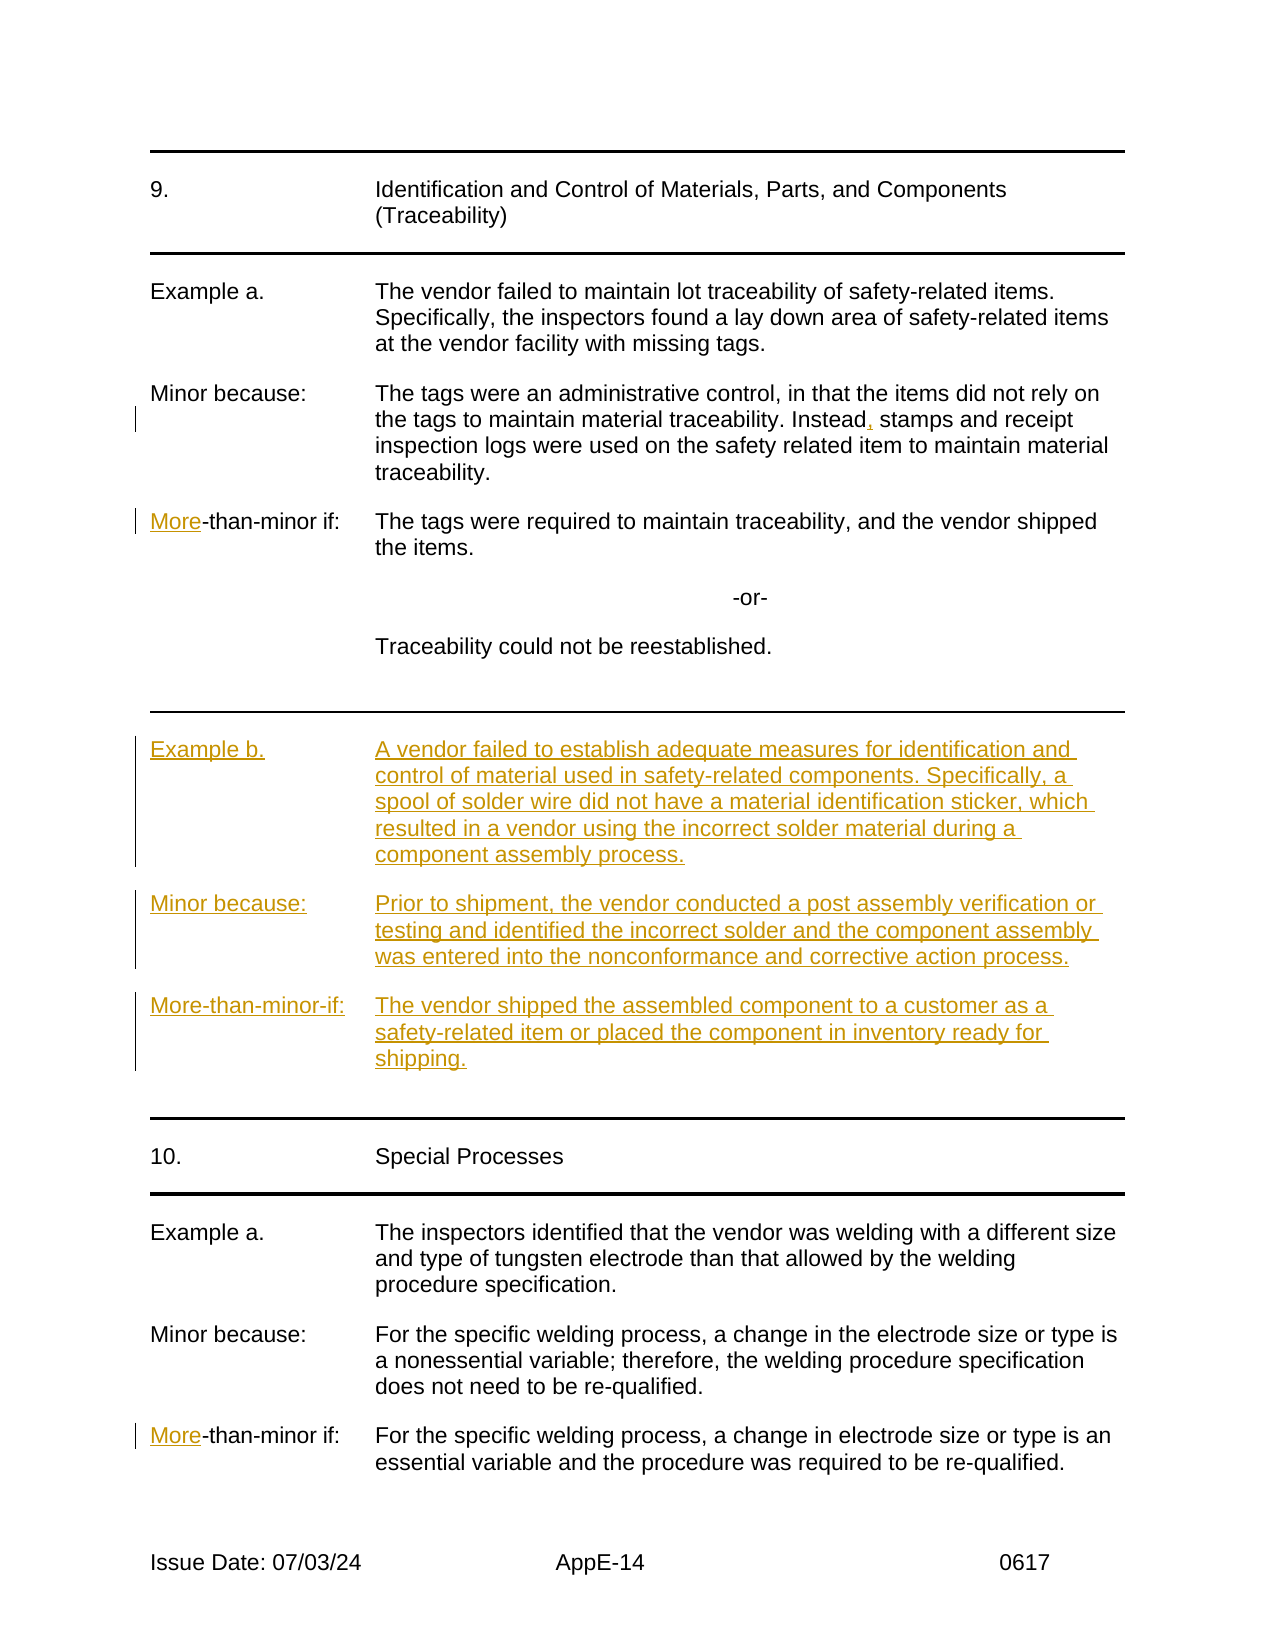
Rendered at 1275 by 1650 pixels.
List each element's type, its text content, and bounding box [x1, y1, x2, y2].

text Minor because: For the specific welding process, a change in the electrode size or type is a nonessential variable; therefore, the welding procedure specification does not need to be re-qualified. [150, 1321, 1125, 1399]
text -than-minor if: The tags were required to maintain traceability, and the vendor shipped the items. [150, 508, 1125, 561]
text Example a. The inspectors identified that the vendor was welding with a different size and type of tungsten electrode than that allowed by the welding procedure specification. [150, 1218, 1125, 1298]
subtitle 9. Identification and Control of Materials, Parts, and Components (Traceability) [150, 153, 1125, 252]
text Minor because: The tags were an administrative control, in that the items did not rely on the tags to maintain material traceability. Instead stamps and receipt inspection logs were used on the safety related item to maintain material traceability. [150, 380, 1125, 485]
subtitle 10. Special Processes [150, 1120, 1125, 1192]
text Example a. The vendor failed to maintain lot traceability of safety-related items. Specifically, the inspectors found a lay down area of safety-related items at the vendor facility with missing tags. [150, 278, 1125, 357]
text Traceability could not be reestablished. [375, 633, 1125, 659]
text -or- [375, 584, 1125, 610]
text -than-minor if: For the specific welding process, a change in electrode size or type is an essential variable and the procedure was required to be re-qualified. [150, 1422, 1125, 1475]
